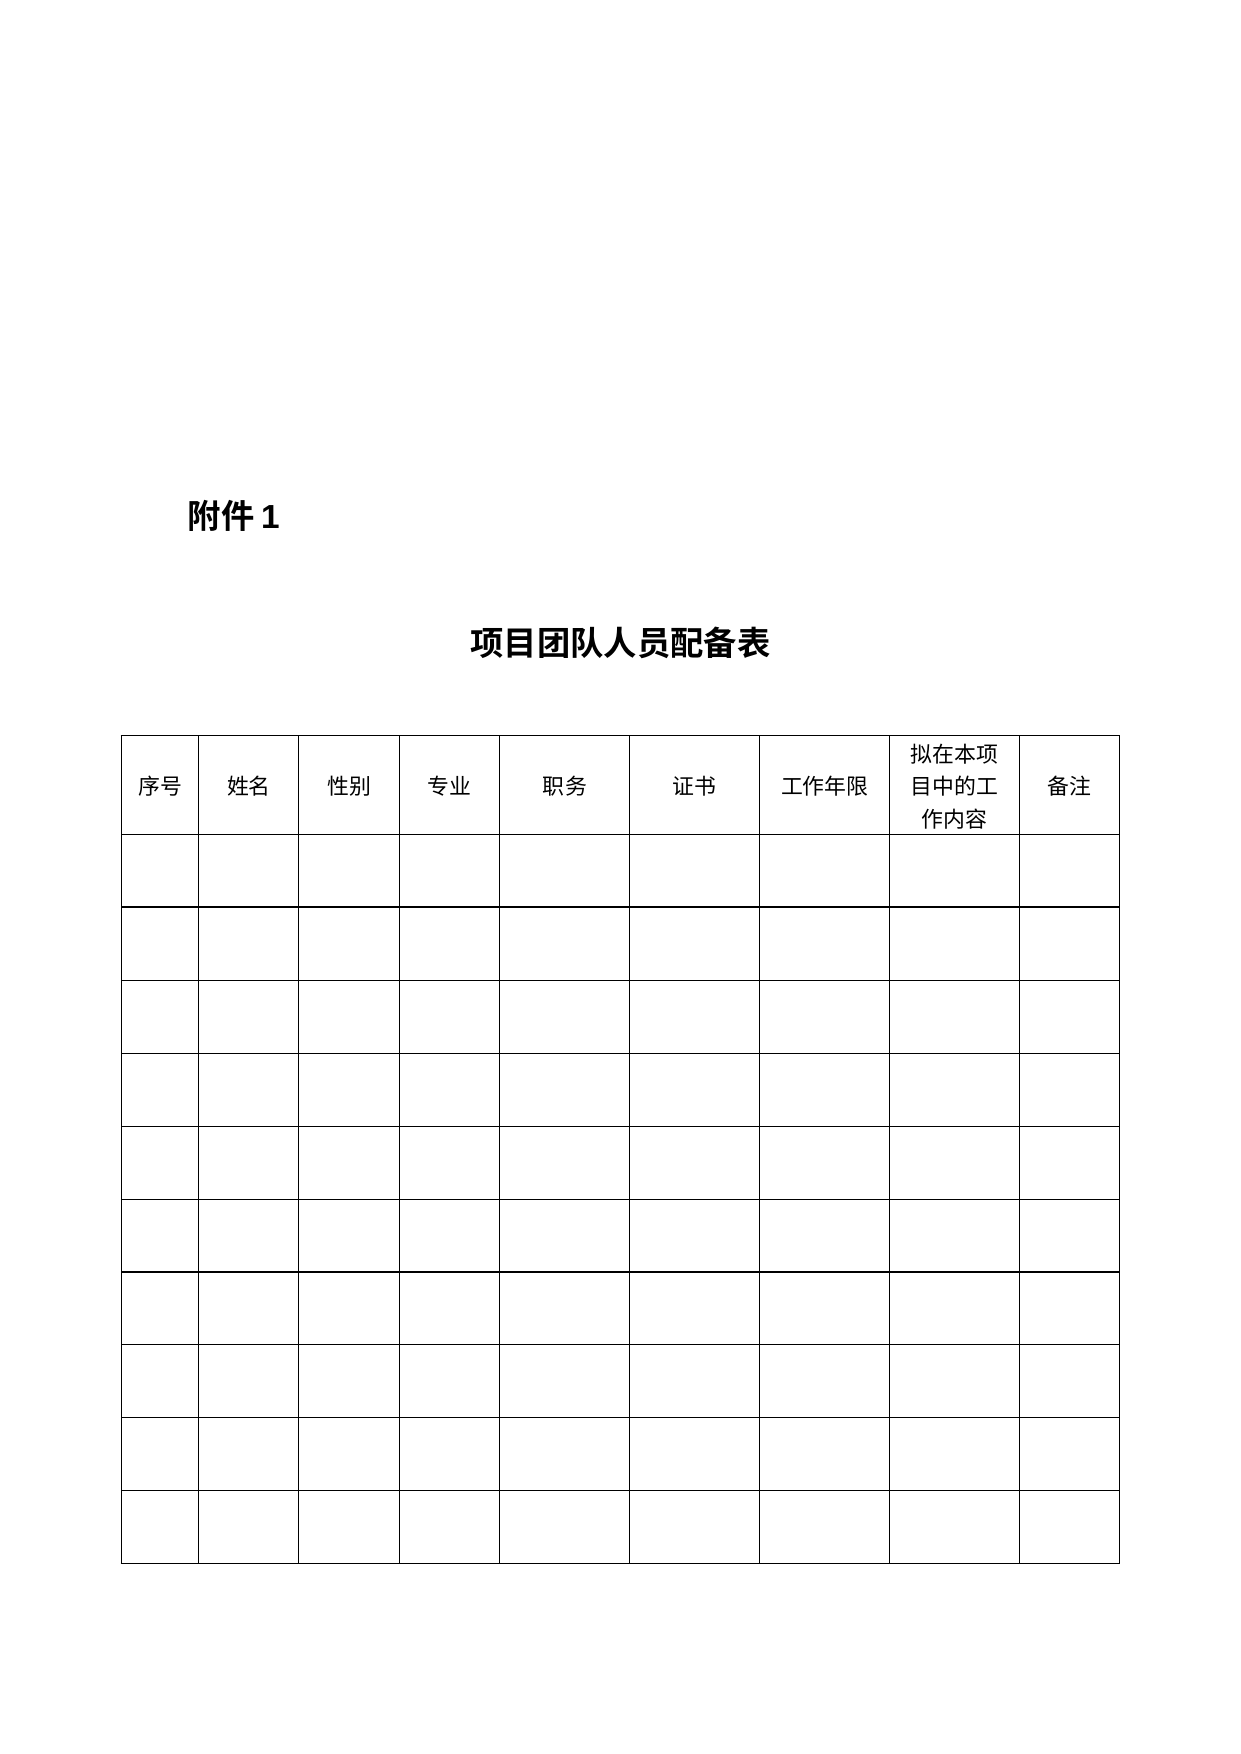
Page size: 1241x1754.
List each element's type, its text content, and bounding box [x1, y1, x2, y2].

table_cell [760, 1345, 889, 1417]
table_cell [500, 835, 629, 906]
table_cell [199, 835, 298, 906]
table_cell [500, 1418, 629, 1490]
table_cell [199, 1345, 298, 1417]
table_cell [630, 1273, 759, 1344]
table_cell [760, 1200, 889, 1271]
table_cell [500, 1491, 629, 1563]
table_cell [630, 1200, 759, 1271]
table_header 姓名 [199, 736, 298, 834]
table_cell [199, 1200, 298, 1271]
table_cell [890, 908, 1019, 980]
table_cell [890, 1054, 1019, 1126]
table_cell [630, 1418, 759, 1490]
table_cell [760, 981, 889, 1053]
table_cell [299, 981, 399, 1053]
table_cell [1020, 1200, 1119, 1271]
table_cell [400, 1054, 499, 1126]
table_cell [299, 1127, 399, 1199]
table_cell [500, 1127, 629, 1199]
table_cell [122, 1273, 198, 1344]
table_cell [1020, 1127, 1119, 1199]
table_header 拟在本项目中的工作内容 [890, 736, 1019, 834]
table_header 证书 [630, 736, 759, 834]
table_cell [890, 1491, 1019, 1563]
table_cell [500, 1054, 629, 1126]
table_cell [1020, 1273, 1119, 1344]
table_cell [1020, 1054, 1119, 1126]
table_cell [299, 1200, 399, 1271]
table_cell [400, 1200, 499, 1271]
table_cell [122, 1491, 198, 1563]
table_cell [1020, 1345, 1119, 1417]
table_cell [760, 1418, 889, 1490]
table_cell [890, 835, 1019, 906]
table_cell [760, 835, 889, 906]
table_cell [630, 1491, 759, 1563]
table_header 备注 [1020, 736, 1119, 834]
table_cell [630, 1345, 759, 1417]
table_cell [400, 1345, 499, 1417]
table_cell [122, 1345, 198, 1417]
table_cell [122, 1127, 198, 1199]
table_cell [199, 981, 298, 1053]
table_cell [1020, 981, 1119, 1053]
table_cell [122, 908, 198, 980]
table_cell [122, 1200, 198, 1271]
table_cell [199, 1491, 298, 1563]
table_cell [630, 1054, 759, 1126]
table_cell [890, 1127, 1019, 1199]
table_cell [1020, 908, 1119, 980]
table_cell [760, 908, 889, 980]
table_cell [1020, 835, 1119, 906]
table_cell [400, 835, 499, 906]
table_cell [400, 1127, 499, 1199]
table_cell [760, 1273, 889, 1344]
table_cell [299, 835, 399, 906]
table_cell [890, 1200, 1019, 1271]
table_cell [500, 1273, 629, 1344]
table_cell [890, 1273, 1019, 1344]
table_cell [1020, 1418, 1119, 1490]
table_cell [122, 835, 198, 906]
table_cell [630, 1127, 759, 1199]
table_cell [760, 1127, 889, 1199]
table_cell [299, 1418, 399, 1490]
table_cell [760, 1491, 889, 1563]
table_cell [1020, 1491, 1119, 1563]
table_cell [299, 1054, 399, 1126]
table_cell [760, 1054, 889, 1126]
table_cell [400, 1491, 499, 1563]
table_cell [199, 1418, 298, 1490]
table_cell [630, 835, 759, 906]
table_cell [630, 981, 759, 1053]
table_cell [890, 981, 1019, 1053]
table_cell [890, 1345, 1019, 1417]
table_cell [199, 1273, 298, 1344]
table_header 性别 [299, 736, 399, 834]
table_header 专业 [400, 736, 499, 834]
table_header 工作年限 [760, 736, 889, 834]
table_cell [199, 908, 298, 980]
table_cell [299, 1491, 399, 1563]
table_cell [500, 981, 629, 1053]
subtitle 项目团队人员配备表 [187, 608, 1053, 673]
table_cell [299, 1345, 399, 1417]
table_cell [299, 908, 399, 980]
table_cell [400, 1418, 499, 1490]
table_cell [299, 1273, 399, 1344]
table_cell [500, 1200, 629, 1271]
table_cell [400, 981, 499, 1053]
table_cell [400, 908, 499, 980]
table_cell [122, 1418, 198, 1490]
table_header 职务 [500, 736, 629, 834]
table_cell [199, 1054, 298, 1126]
subtitle 附件1 [187, 482, 1053, 547]
table_cell [122, 1054, 198, 1126]
table_header 序号 [122, 736, 198, 834]
table_cell [500, 908, 629, 980]
table_cell [630, 908, 759, 980]
table_cell [890, 1418, 1019, 1490]
table_cell [199, 1127, 298, 1199]
table_cell [500, 1345, 629, 1417]
table_cell [400, 1273, 499, 1344]
table_cell [122, 981, 198, 1053]
